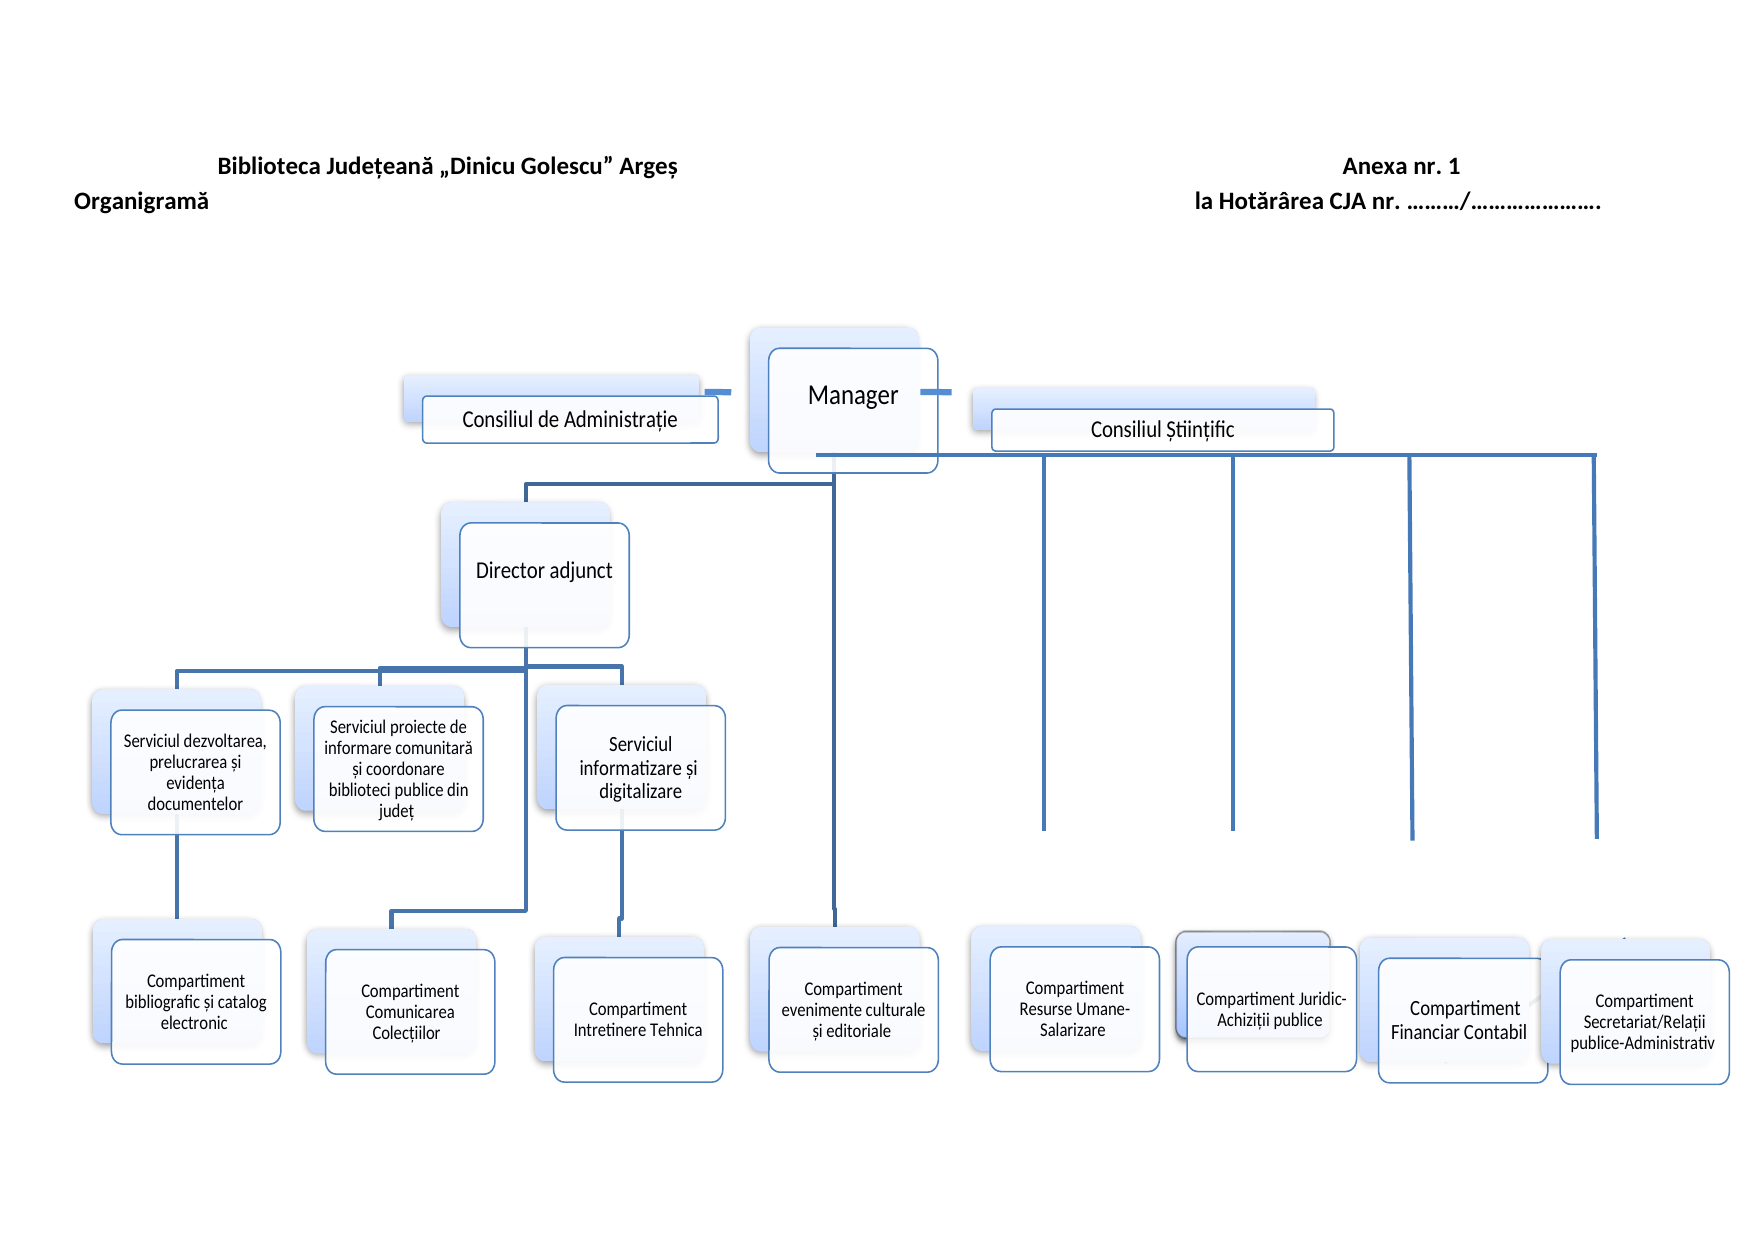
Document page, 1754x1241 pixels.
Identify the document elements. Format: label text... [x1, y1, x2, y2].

picture [1168, 926, 1338, 1051]
text Biblioteca Județeană „Dinicu Golescu” Argeș Anexa nr. 1 [74, 150, 1604, 181]
text Organigramă la Hotărârea CJA nr. ………/…………………. [74, 185, 1604, 1087]
